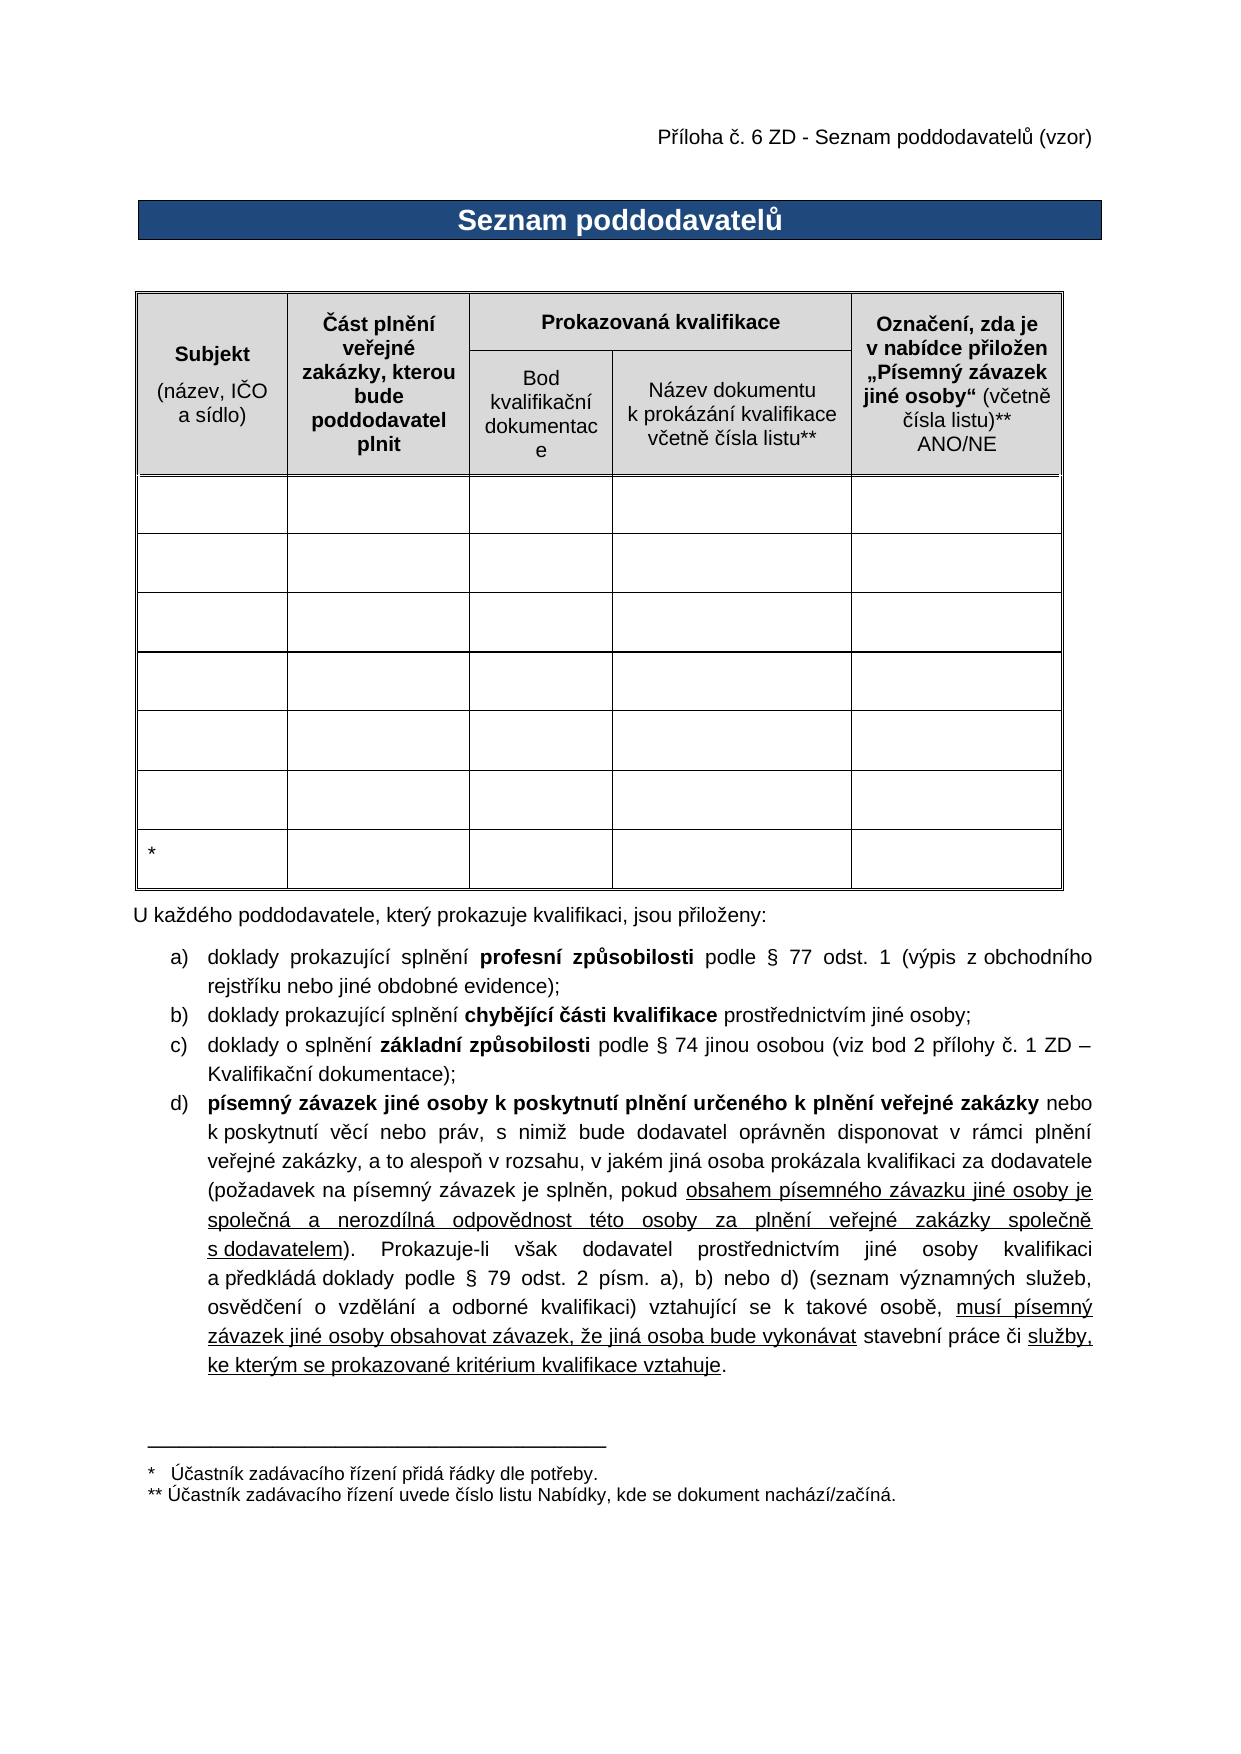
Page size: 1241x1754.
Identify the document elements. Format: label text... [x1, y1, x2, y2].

list písemný závazek jiné osoby k poskytnutí plnění určeného k plnění veřejné zakázky nebo k poskytnutí věcí nebo práv, s nimiž bude dodavatel oprávněn disponovat v rámci plnění veřejné zakázky, a to alespoň v rozsahu, v jakém jiná osoba prokázala kvalifikaci za dodavatele (požadavek na písemný závazek je splněn, pokud obsahem písemného závazku jiné osoby je společná a nerozdílná odpovědnost této osoby za plnění veřejné zakázky společně s dodavatelem). Prokazuje-li však dodavatel prostřednictvím jiné osoby kvalifikaci a předkládá doklady podle § 79 odst. 2 písm. a), b) nebo d) (seznam významných služeb, osvědčení o vzdělání a odborné kvalifikaci) vztahující se k takové osobě, musí písemný závazek jiné osoby obsahovat závazek, že jiná osoba bude vykonávat stavební práce či služby, ke kterým se prokazované kritérium kvalifikace vztahuje. [170, 1086, 1092, 1377]
table_cell Název dokumentu k prokázání kvalifikace včetně čísla listu** [613, 351, 851, 474]
table_cell [470, 771, 612, 828]
table_cell [288, 653, 469, 710]
list doklady prokazující splnění chybějící části kvalifikace prostřednictvím jiné osoby; [170, 998, 1092, 1027]
table_cell [852, 830, 1061, 888]
text Seznam poddodavatelů [139, 201, 1101, 239]
table_cell [852, 474, 1062, 533]
table_cell [288, 534, 469, 592]
text U každého poddodavatele, který prokazuje kvalifikaci, jsou přiloženy: [133, 903, 1092, 927]
table_cell [470, 830, 612, 888]
table_cell [470, 653, 612, 710]
table_header Prokazovaná kvalifikace [470, 294, 851, 350]
table_cell [470, 711, 612, 769]
table_header Označení, zda je v nabídce přiložen „Písemný závazek jiné osoby“ (včetně čísla listu)** ANO/NE [852, 294, 1061, 474]
table_cell [613, 711, 851, 769]
table_cell [288, 477, 469, 533]
text ____________________________________________ [148, 1426, 1092, 1450]
table_cell [138, 711, 287, 769]
table_header Část plnění veřejné zakázky, kterou bude poddodavatel plnit [288, 294, 469, 474]
table_cell [852, 771, 1061, 828]
table_cell Bod kvalifikační dokumentace [470, 351, 612, 474]
table_cell [288, 593, 469, 651]
table_cell [288, 711, 469, 769]
table_cell [470, 534, 612, 592]
table_cell [138, 534, 287, 592]
table_cell [613, 771, 851, 828]
table_cell [288, 830, 469, 888]
table_cell [852, 593, 1061, 651]
table_cell * [138, 830, 287, 888]
table_cell [852, 534, 1061, 592]
text * Účastník zadávacího řízení přidá řádky dle potřeby. [148, 1463, 1092, 1484]
table_cell [852, 711, 1061, 769]
text Příloha č. 6 ZD - Seznam poddodavatelů (vzor) [148, 125, 1092, 149]
table_cell [613, 477, 851, 533]
table_cell [613, 593, 851, 651]
table_cell [613, 653, 851, 710]
table_cell [136, 474, 287, 533]
table_cell [613, 534, 851, 592]
table_cell [288, 771, 469, 828]
list doklady prokazující splnění profesní způsobilosti podle § 77 odst. 1 (výpis z obchodního rejstříku nebo jiné obdobné evidence); [170, 940, 1092, 998]
table_cell [138, 593, 287, 651]
table_header Subjekt (název, IČO a sídlo) [138, 294, 287, 474]
table_cell [852, 653, 1061, 710]
table_cell [613, 830, 851, 888]
table_cell [470, 477, 612, 533]
table_cell [470, 593, 612, 651]
table_cell [138, 771, 287, 828]
text ** Účastník zadávacího řízení uvede číslo listu Nabídky, kde se dokument nachází/začíná. [148, 1484, 1092, 1506]
table_cell [138, 653, 287, 710]
list doklady o splnění základní způsobilosti podle § 74 jinou osobou (viz bod 2 přílohy č. 1 ZD – Kvalifikační dokumentace); [170, 1027, 1092, 1086]
